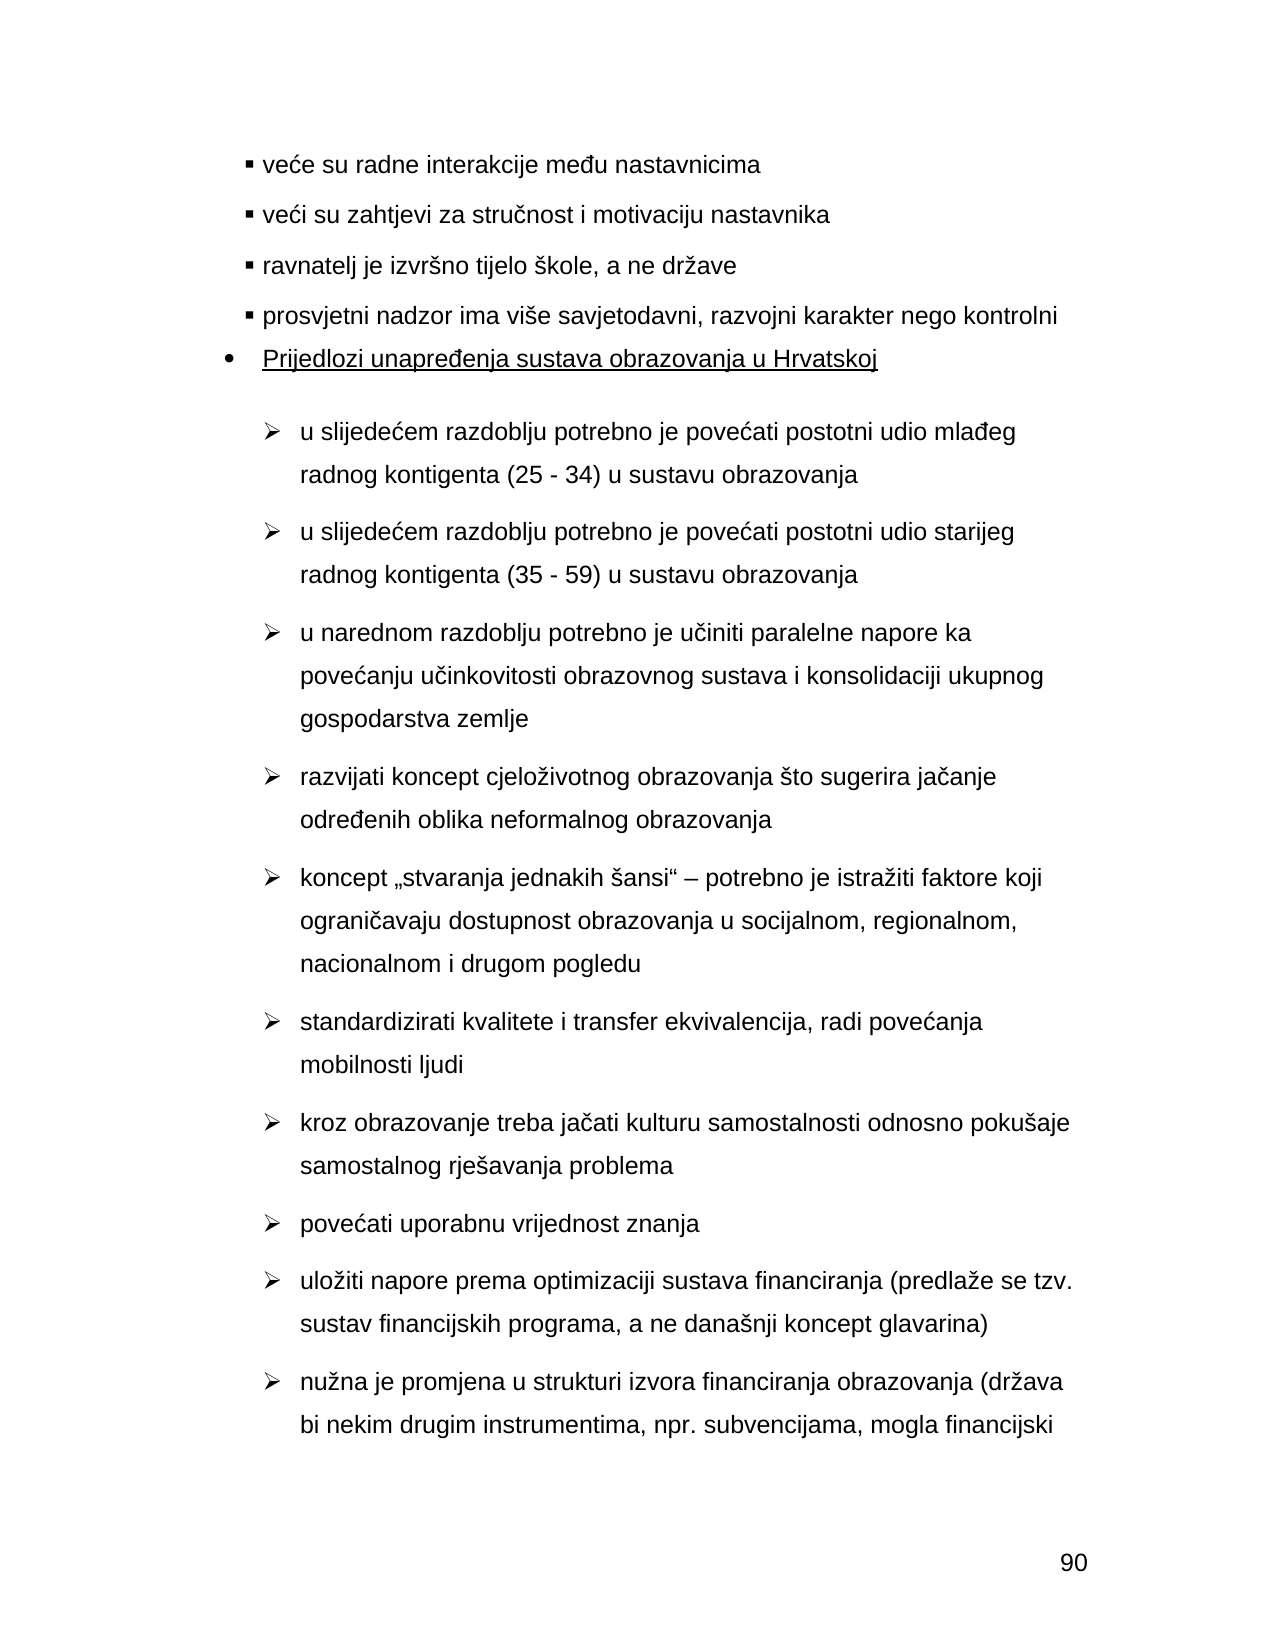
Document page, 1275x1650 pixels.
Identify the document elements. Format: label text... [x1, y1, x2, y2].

list veći su zahtjevi za stručnost i motivaciju nastavnika [243, 200, 1088, 229]
list prosvjetni nadzor ima više savjetodavni, razvojni karakter nego kontrolni [243, 301, 1088, 330]
list povećati uporabnu vrijednost znanja [262, 1208, 1088, 1237]
list ravnatelj je izvršno tijelo škole, a ne države [243, 251, 1088, 280]
list Prijedlozi unapređenja sustava obrazovanja u Hrvatskoj [225, 344, 1088, 373]
list uložiti napore prema optimizaciji sustava financiranja (predlaže se tzv. sustav financijskih programa, a ne današnji koncept glavarina) [262, 1266, 1088, 1338]
list razvijati koncept cjeloživotnog obrazovanja što sugerira jačanje određenih oblika neformalnog obrazovanja [262, 762, 1088, 834]
list veće su radne interakcije među nastavnicima [243, 150, 1088, 179]
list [262, 1367, 1088, 1439]
list u slijedećem razdoblju potrebno je povećati postotni udio mlađeg radnog kontigenta (25 - 34) u sustavu obrazovanja [262, 416, 1088, 488]
list standardizirati kvalitete i transfer ekvivalencija, radi povećanja mobilnosti ljudi [262, 1007, 1088, 1079]
list u narednom razdoblju potrebno je učiniti paralelne napore ka povećanju učinkovitosti obrazovnog sustava i konsolidaciji ukupnog gospodarstva zemlje [262, 618, 1088, 733]
list u slijedećem razdoblju potrebno je povećati postotni udio starijeg radnog kontigenta (35 - 59) u sustavu obrazovanja [262, 517, 1088, 589]
list kroz obrazovanje treba jačati kulturu samostalnosti odnosno pokušaje samostalnog rješavanja problema [262, 1108, 1088, 1180]
list koncept „stvaranja jednakih šansi“ – potrebno je istražiti faktore koji ograničavaju dostupnost obrazovanja u socijalnom, regionalnom, nacionalnom i drugom pogledu [262, 863, 1088, 978]
